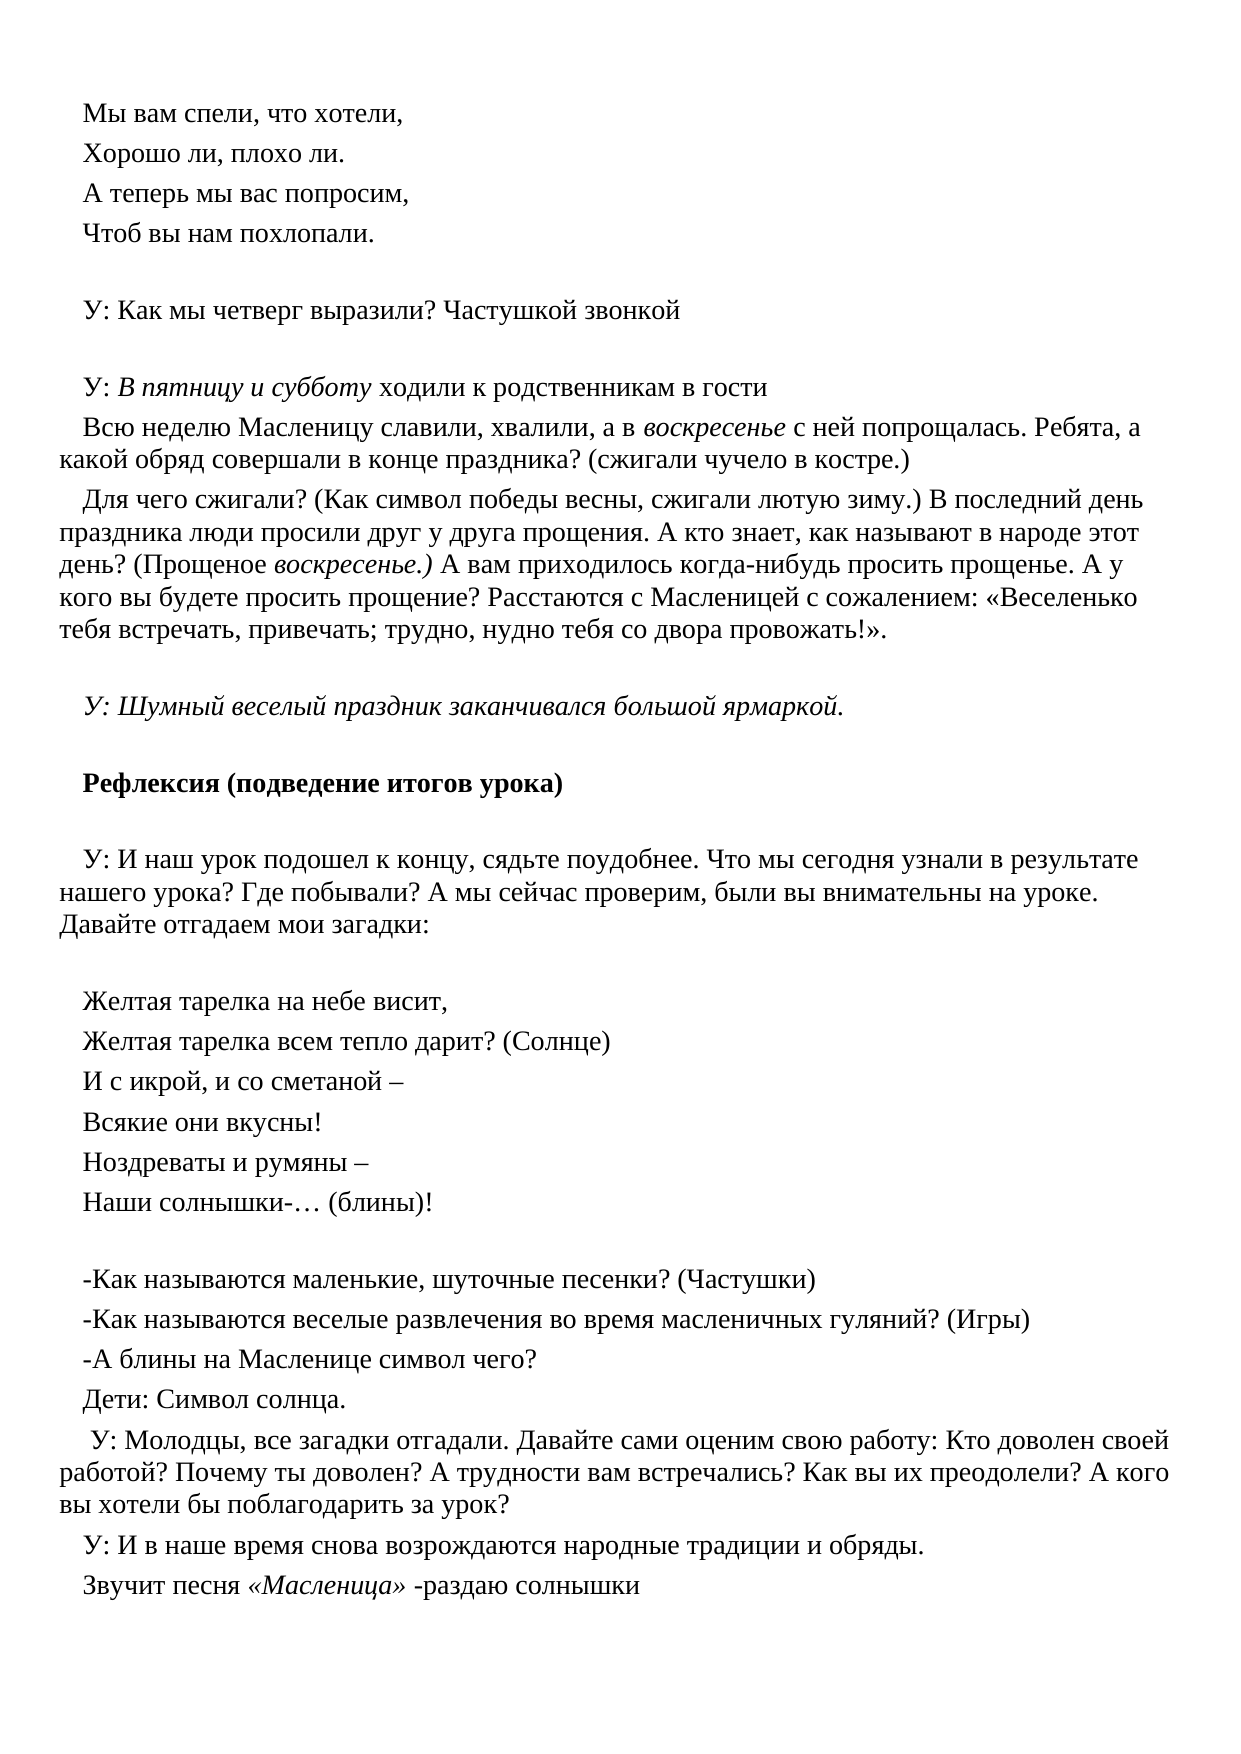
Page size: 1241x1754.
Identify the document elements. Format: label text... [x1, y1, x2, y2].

text У: И наш урок подошел к концу, сядьте поудобнее. Что мы сегодня узнали в результате нашего урока? Где побывали? А мы сейчас проверим, были вы внимательны на уроке. Давайте отгадаем мои загадки: [59, 842, 1181, 940]
text Чтоб вы нам похлопали. [59, 216, 1181, 249]
text -Как называются маленькие, шуточные песенки? (Частушки) [59, 1262, 1181, 1294]
text У: И в наше время снова возрождаются народные традиции и обряды. [59, 1528, 1181, 1560]
text Для чего сжигали? (Как символ победы весны, сжигали лютую зиму.) В последний день праздника люди просили друг у друга прощения. А кто знает, как называют в народе этот день? (Прощеное воскресенье.) А вам приходилось когда-нибудь просить прощенье. А у кого вы будете просить прощение? Расстаются с Масленицей с сожалением: «Веселенько тебя встречать, привечать; трудно, нудно тебя со двора провожать!». [59, 483, 1181, 644]
text Дети: Символ солнца. [59, 1382, 1181, 1415]
text Мы вам спели, что хотели, [59, 96, 1181, 128]
text Хорошо ли, плохо ли. [59, 136, 1181, 168]
text -Как называются веселые развлечения во время масленичных гуляний? (Игры) [59, 1302, 1181, 1334]
text Всю неделю Масленицу славили, хвалили, а в воскресенье с ней попрощалась. Ребята, а какой обряд совершали в конце праздника? (сжигали чучело в костре.) [59, 410, 1181, 475]
text А теперь мы вас попросим, [59, 176, 1181, 208]
text Всякие они вкусны! [59, 1105, 1181, 1137]
text Наши солнышки-… (блины)! [59, 1185, 1181, 1217]
text Ноздреваты и румяны – [59, 1145, 1181, 1177]
text Рефлексия (подведение итогов урока) [59, 766, 1181, 798]
text Звучит песня «Масленица» -раздаю солнышки [59, 1568, 1181, 1600]
text И с икрой, и со сметаной – [59, 1064, 1181, 1097]
text У: В пятницу и субботу ходили к родственникам в гости [59, 370, 1181, 402]
text Желтая тарелка на небе висит, [59, 984, 1181, 1016]
text Желтая тарелка всем тепло дарит? (Солнце) [59, 1024, 1181, 1057]
text У: Как мы четверг выразили? Частушкой звонкой [59, 293, 1181, 325]
text У: Шумный веселый праздник заканчивался большой ярмаркой. [59, 689, 1181, 721]
text -А блины на Масленице символ чего? [59, 1342, 1181, 1375]
text У: Молодцы, все загадки отгадали. Давайте сами оценим свою работу: Кто доволен своей работой? Почему ты доволен? А трудности вам встречались? Как вы их преодолели? А кого вы хотели бы поблагодарить за урок? [59, 1423, 1181, 1520]
